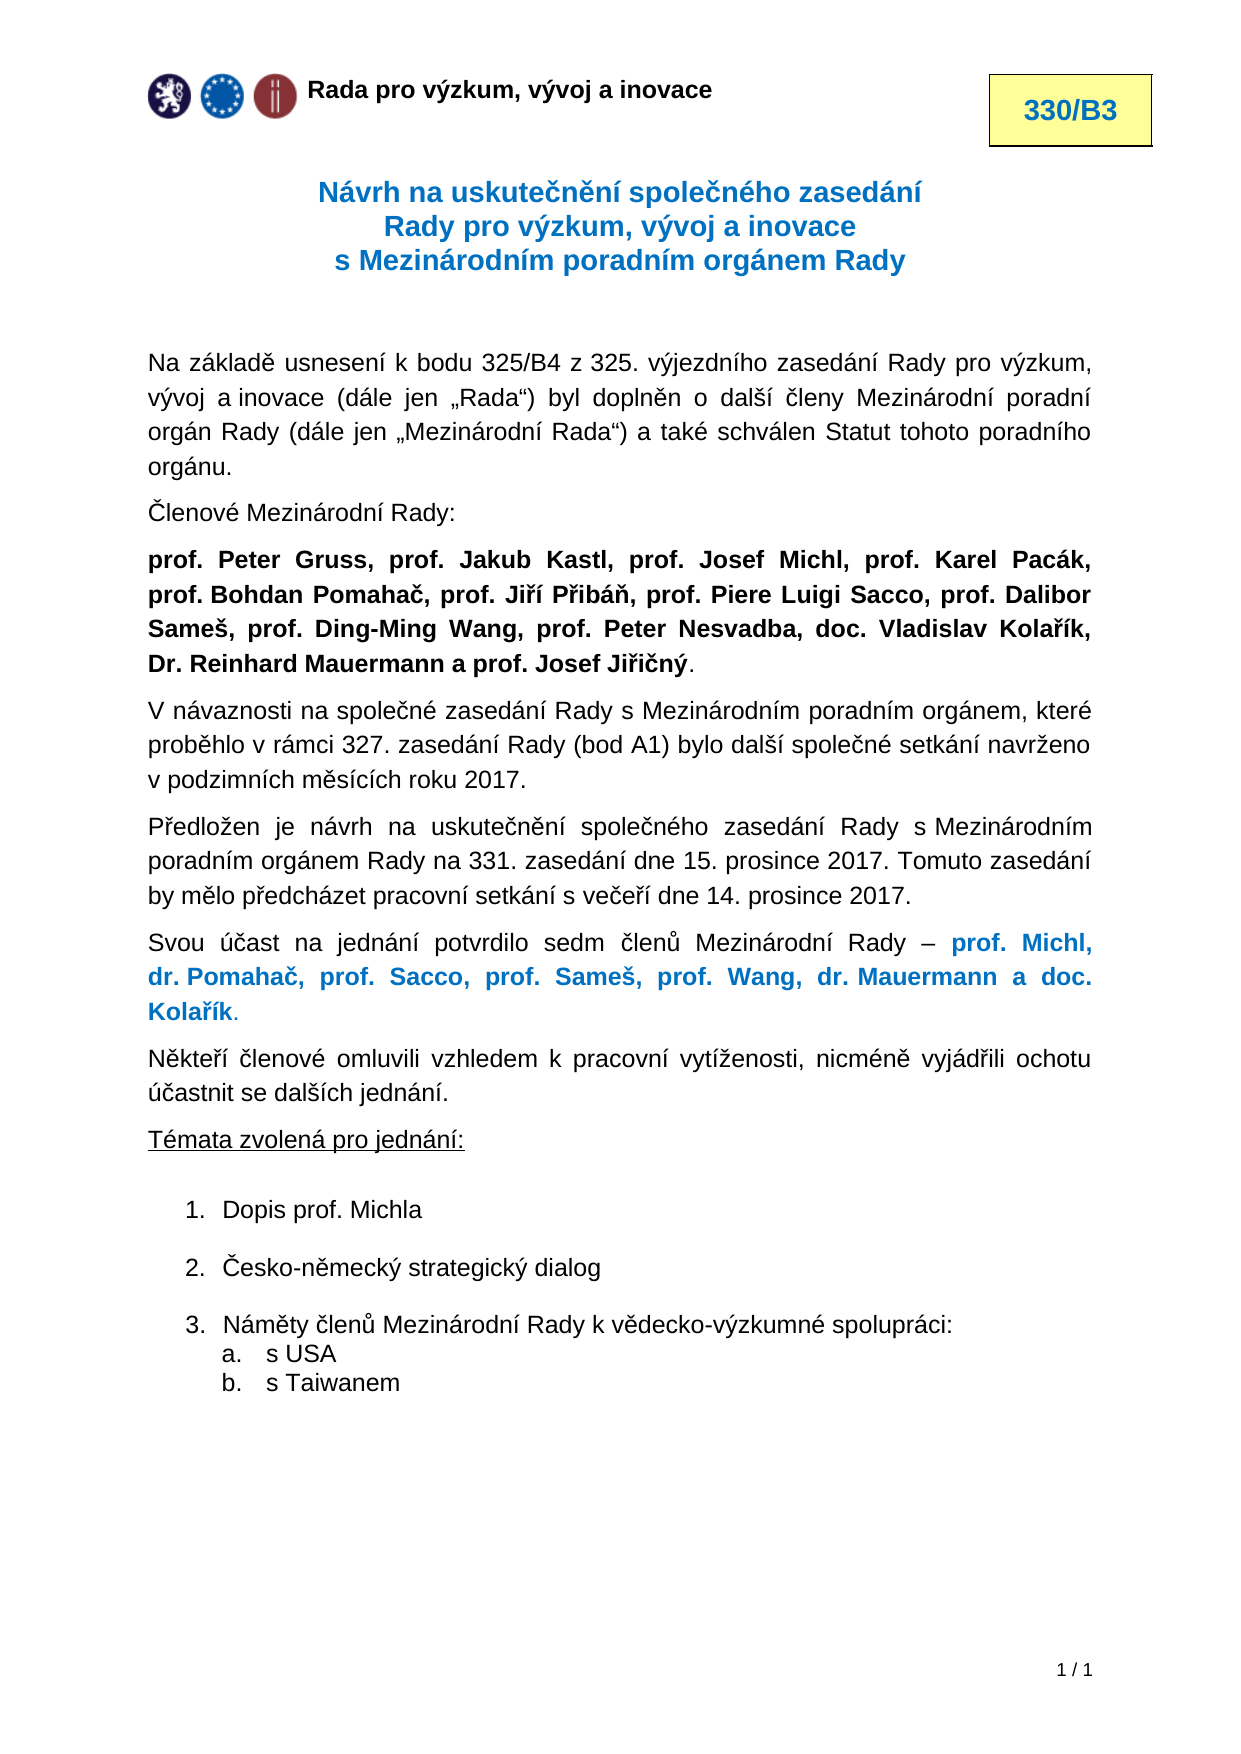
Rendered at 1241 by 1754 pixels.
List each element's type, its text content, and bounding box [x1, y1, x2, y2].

text Někteří členové omluvili vzhledem k pracovní vytíženosti, nicméně vyjádřili ochotu účastnit se dalších jednání. [148, 1044, 1093, 1107]
text Předložen je návrh na uskutečnění společného zasedání Rady s Mezinárodním poradním orgánem Rady na 331. zasedání dne 15. prosince 2017. Tomuto zasedání by mělo předcházet pracovní setkání s večeří dne 14. prosince 2017. [148, 812, 1093, 909]
text Členové Mezinárodní Rady: [148, 498, 1093, 527]
picture [147, 73, 298, 120]
text Návrh na uskutečnění společného zasedání [148, 176, 1093, 209]
list Náměty členů Mezinárodní Rady k vědecko-výzkumné spolupráci: [185, 1310, 1093, 1339]
list Česko-německý strategický dialog [185, 1253, 1093, 1281]
text Na základě usnesení k bodu 325/B4 z 325. výjezdního zasedání Rady pro výzkum, vývoj a inovace (dále jen „Rada“) byl doplněn o další členy Mezinárodní poradní orgán Rady (dále jen „Mezinárodní Rada“) a také schválen Statut tohoto poradního orgánu. [148, 348, 1093, 480]
list s Taiwanem [221, 1368, 1093, 1396]
text Témata zvolená pro jednání: [148, 1125, 1093, 1154]
list s USA [221, 1339, 1093, 1368]
text Rady pro výzkum, vývoj a inovace [148, 209, 1093, 243]
text V návaznosti na společné zasedání Rady s Mezinárodním poradním orgánem, které proběhlo v rámci 327. zasedání Rady (bod A1) bylo další společné setkání navrženo v podzimních měsících roku 2017. [148, 696, 1093, 793]
text prof. Peter Gruss, prof. Jakub Kastl, prof. Josef Michl, prof. Karel Pacák, prof. Bohdan Pomahač, prof. Jiří Přibáň, prof. Piere Luigi Sacco, prof. Dalibor Sameš, prof. Ding-Ming Wang, prof. Peter Nesvadba, doc. Vladislav Kolařík, Dr. Reinhard Mauermann a prof. Josef Jiřičný. [148, 545, 1093, 678]
text s Mezinárodním poradním orgánem Rady [148, 243, 1093, 276]
list Dopis prof. Michla [185, 1195, 1093, 1224]
text Svou účast na jednání potvrdilo sedm členů Mezinárodní Rady – prof. Michl, dr. Pomahač, prof. Sacco, prof. Sameš, prof. Wang, dr. Mauermann a doc. Kolařík. [148, 928, 1093, 1025]
